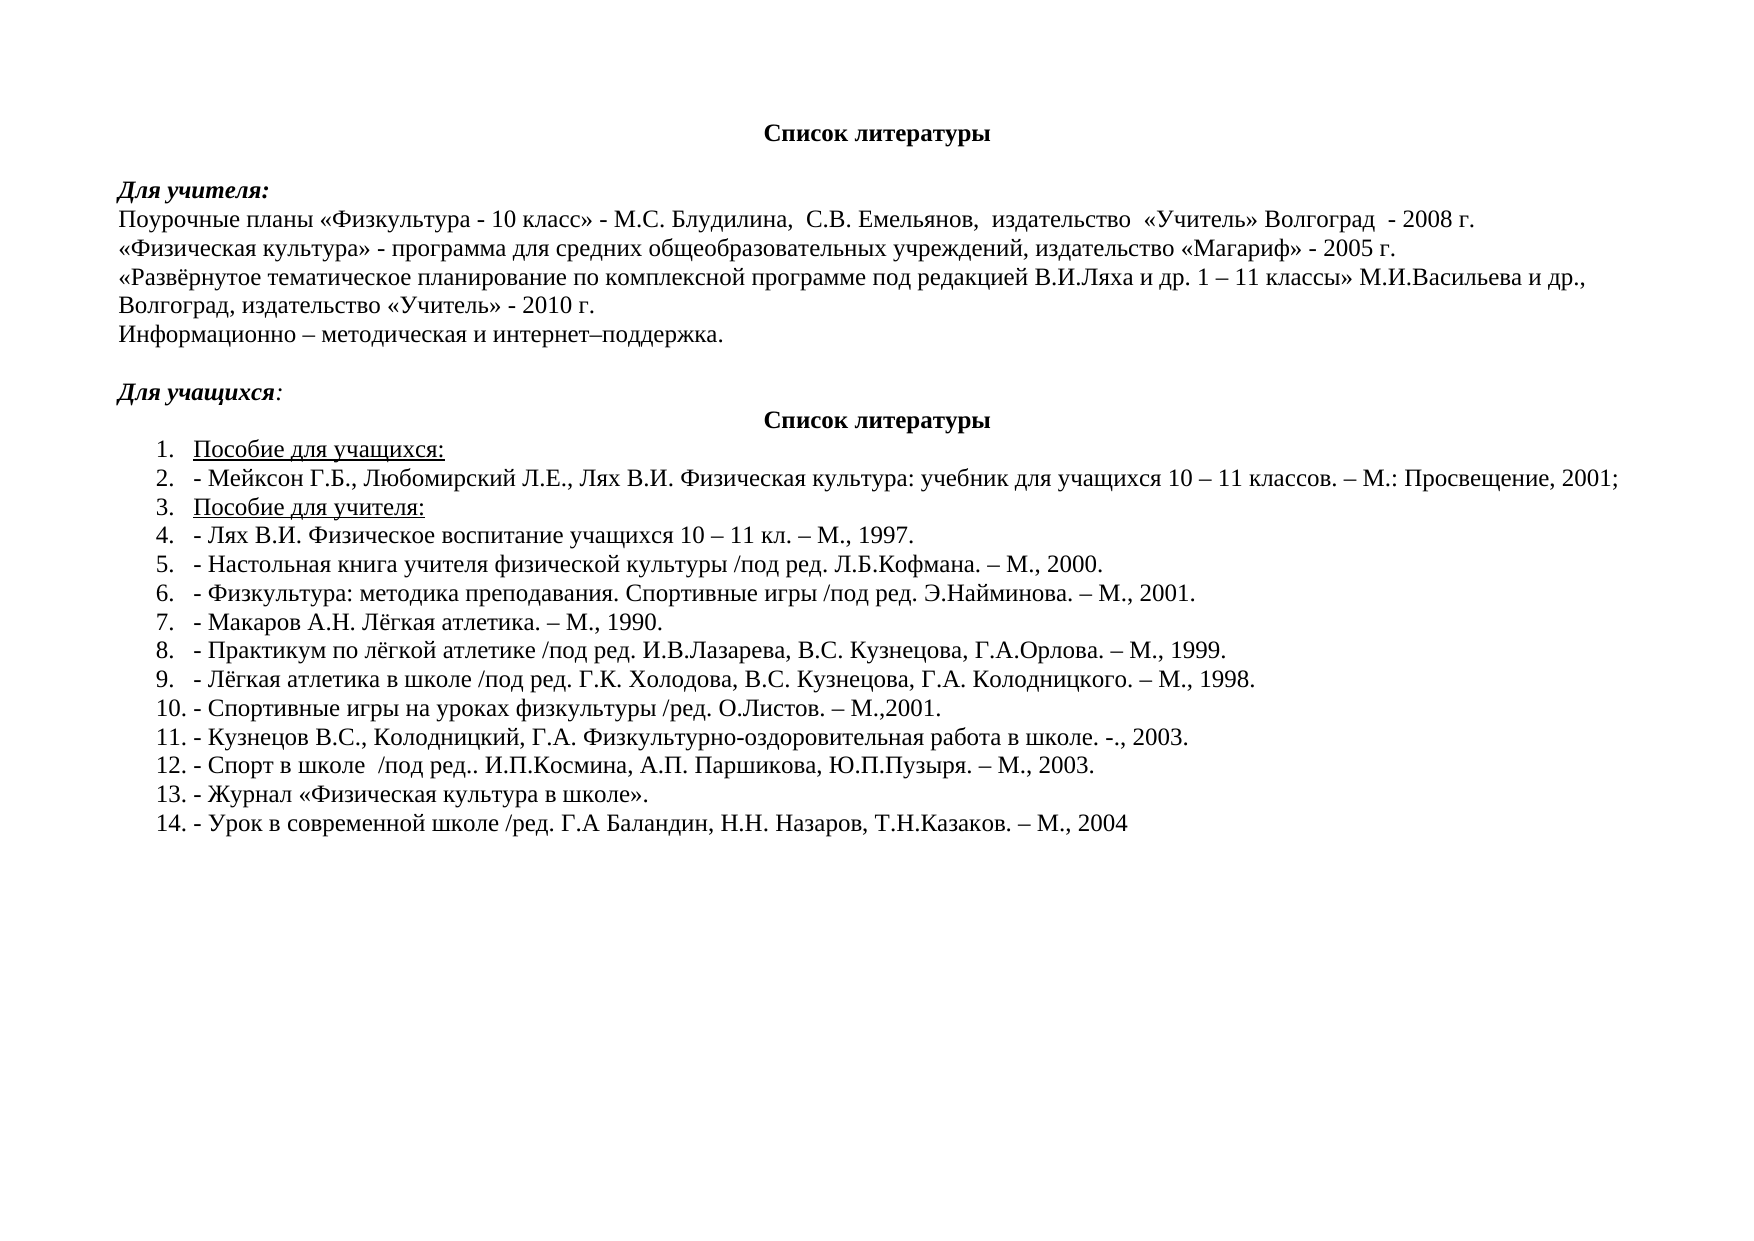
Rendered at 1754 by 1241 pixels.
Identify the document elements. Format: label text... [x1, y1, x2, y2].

text Информационно – методическая и интернет–поддержка. [118, 319, 1636, 348]
list - Урок в современной школе /ред. Г.А Баландин, Н.Н. Назаров, Т.Н.Казаков. – М., 2004 [156, 808, 1636, 837]
text «Физическая культура» - программа для средних общеобразовательных учреждений, издательство «Магариф» - 2005 г. [118, 233, 1636, 262]
text Список литературы [118, 406, 1636, 434]
list Пособие для учащихся: [156, 434, 1636, 463]
list - Настольная книга учителя физической культуры /под ред. Л.Б.Кофмана. – М., 2000. [156, 549, 1636, 578]
text «Развёрнутое тематическое планирование по комплексной программе под редакцией В.И.Ляха и др. 1 – 11 классы» М.И.Васильева и др., Волгоград, издательство «Учитель» - 2010 г. [118, 262, 1636, 319]
list - Лёгкая атлетика в школе /под ред. Г.К. Холодова, В.С. Кузнецова, Г.А. Колодницкого. – М., 1998. [156, 664, 1636, 693]
text Для учителя: [118, 176, 1636, 204]
list Пособие для учителя: [156, 492, 1636, 521]
list - Макаров А.Н. Лёгкая атлетика. – М., 1990. [156, 607, 1636, 636]
text Список литературы [118, 118, 1636, 147]
list - Спортивные игры на уроках физкультуры /ред. О.Листов. – М.,2001. [156, 693, 1636, 722]
list - Журнал «Физическая культура в школе». [156, 779, 1636, 808]
list - Физкультура: методика преподавания. Спортивные игры /под ред. Э.Найминова. – М., 2001. [156, 578, 1636, 607]
list - Кузнецов В.С., Колодницкий, Г.А. Физкультурно-оздоровительная работа в школе. -., 2003. [156, 722, 1636, 751]
text Поурочные планы «Физкультура - 10 класс» - М.С. Блудилина, С.В. Емельянов, издательство «Учитель» Волгоград - 2008 г. [118, 204, 1636, 233]
list - Практикум по лёгкой атлетике /под ред. И.В.Лазарева, В.С. Кузнецова, Г.А.Орлова. – М., 1999. [156, 636, 1636, 664]
list - Спорт в школе /под ред.. И.П.Космина, А.П. Паршикова, Ю.П.Пузыря. – М., 2003. [156, 751, 1636, 779]
list - Мейксон Г.Б., Любомирский Л.Е., Лях В.И. Физическая культура: учебник для учащихся 10 – 11 классов. – М.: Просвещение, 2001; [156, 463, 1636, 492]
text Для учащихся: [118, 377, 1636, 406]
list - Лях В.И. Физическое воспитание учащихся 10 – 11 кл. – М., 1997. [156, 521, 1636, 549]
